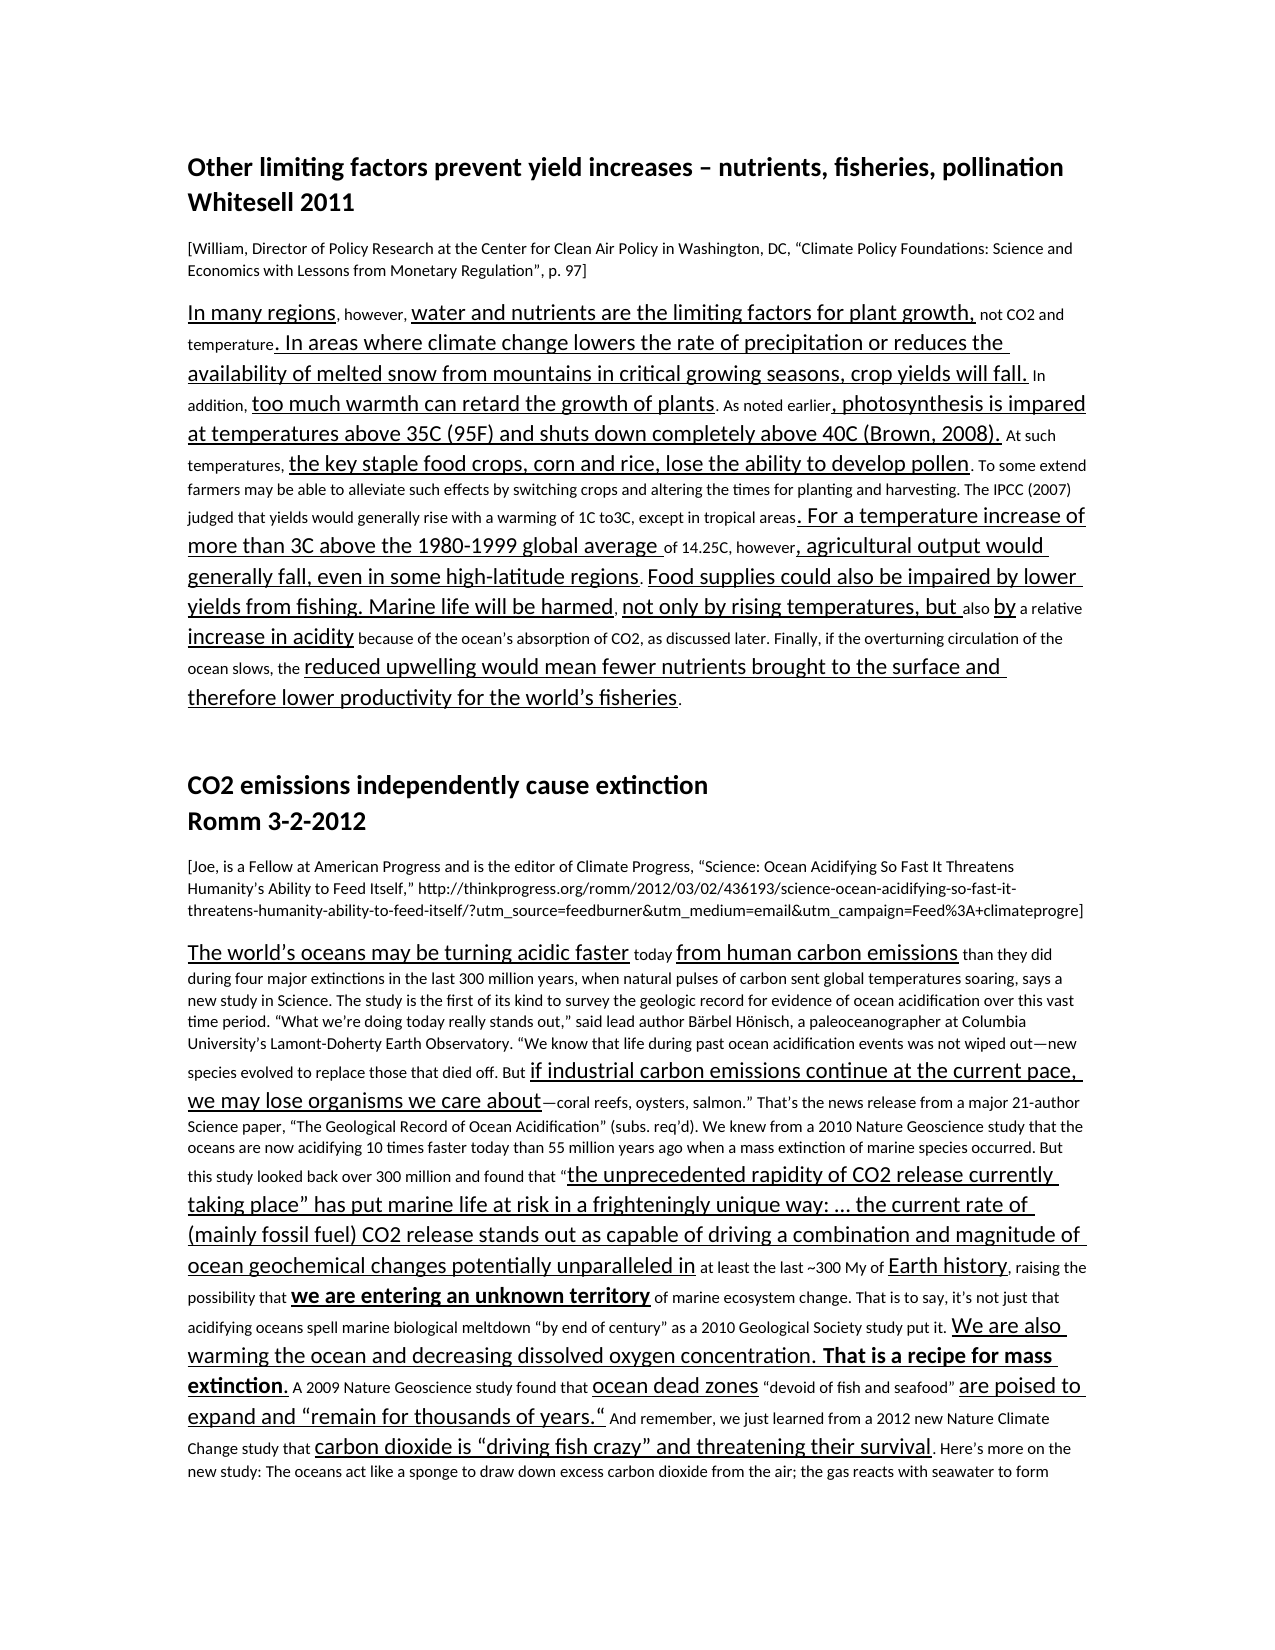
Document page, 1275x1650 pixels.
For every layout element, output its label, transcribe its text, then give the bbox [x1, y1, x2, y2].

subtitle Other limiting factors prevent yield increases – nutrients, fisheries, pollination [187, 150, 1087, 183]
text Whitesell 2011 [187, 186, 1087, 219]
text In many regions, however, water and nutrients are the limiting factors for plant growth, not CO2 and temperature. In areas where climate change lowers the rate of precipitation or reduces the availability of melted snow from mountains in critical growing seasons, crop yields will fall. In addition, too much warmth can retard the growth of plants. As noted earlier, photosynthesis is impared at temperatures above 35C (95F) and shuts down completely above 40C (Brown, 2008). At such temperatures, the key staple food crops, corn and rice, lose the ability to develop pollen. To some extend farmers may be able to alleviate such effects by switching crops and altering the times for planting and harvesting. The IPCC (2007) judged that yields would generally rise with a warming of 1C to3C, except in tropical areas. For a temperature increase of more than 3C above the 1980-1999 global average of 14.25C, however, agricultural output would generally fall, even in some high-latitude regions. Food supplies could also be impaired by lower yields from fishing. Marine life will be harmed, not only by rising temperatures, but also by a relative increase in acidity because of the ocean’s absorption of CO2, as discussed later. Finally, if the overturning circulation of the ocean slows, the reduced upwelling would mean fewer nutrients brought to the surface and therefore lower productivity for the world’s fisheries. [187, 298, 1087, 711]
text Romm 3-2-2012 [187, 804, 1087, 837]
text [William, Director of Policy Research at the Center for Clean Air Policy in Washington, DC, “Climate Policy Foundations: Science and Economics with Lessons from Monetary Regulation”, p. 97] [187, 238, 1087, 280]
text [Joe, is a Fellow at American Progress and is the editor of Climate Progress, “Science: Ocean Acidifying So Fast It Threatens Humanity’s Ability to Feed Itself,” http://thinkprogress.org/romm/2012/03/02/436193/science-ocean-acidifying-so-fast-it-threatens-humanity-ability-to-feed-itself/?utm_source=feedburner&utm_medium=email&utm_campaign=Feed%3A+climateprogre] [187, 856, 1087, 920]
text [187, 1246, 1087, 1482]
subtitle CO2 emissions independently cause extinction [187, 768, 1087, 801]
